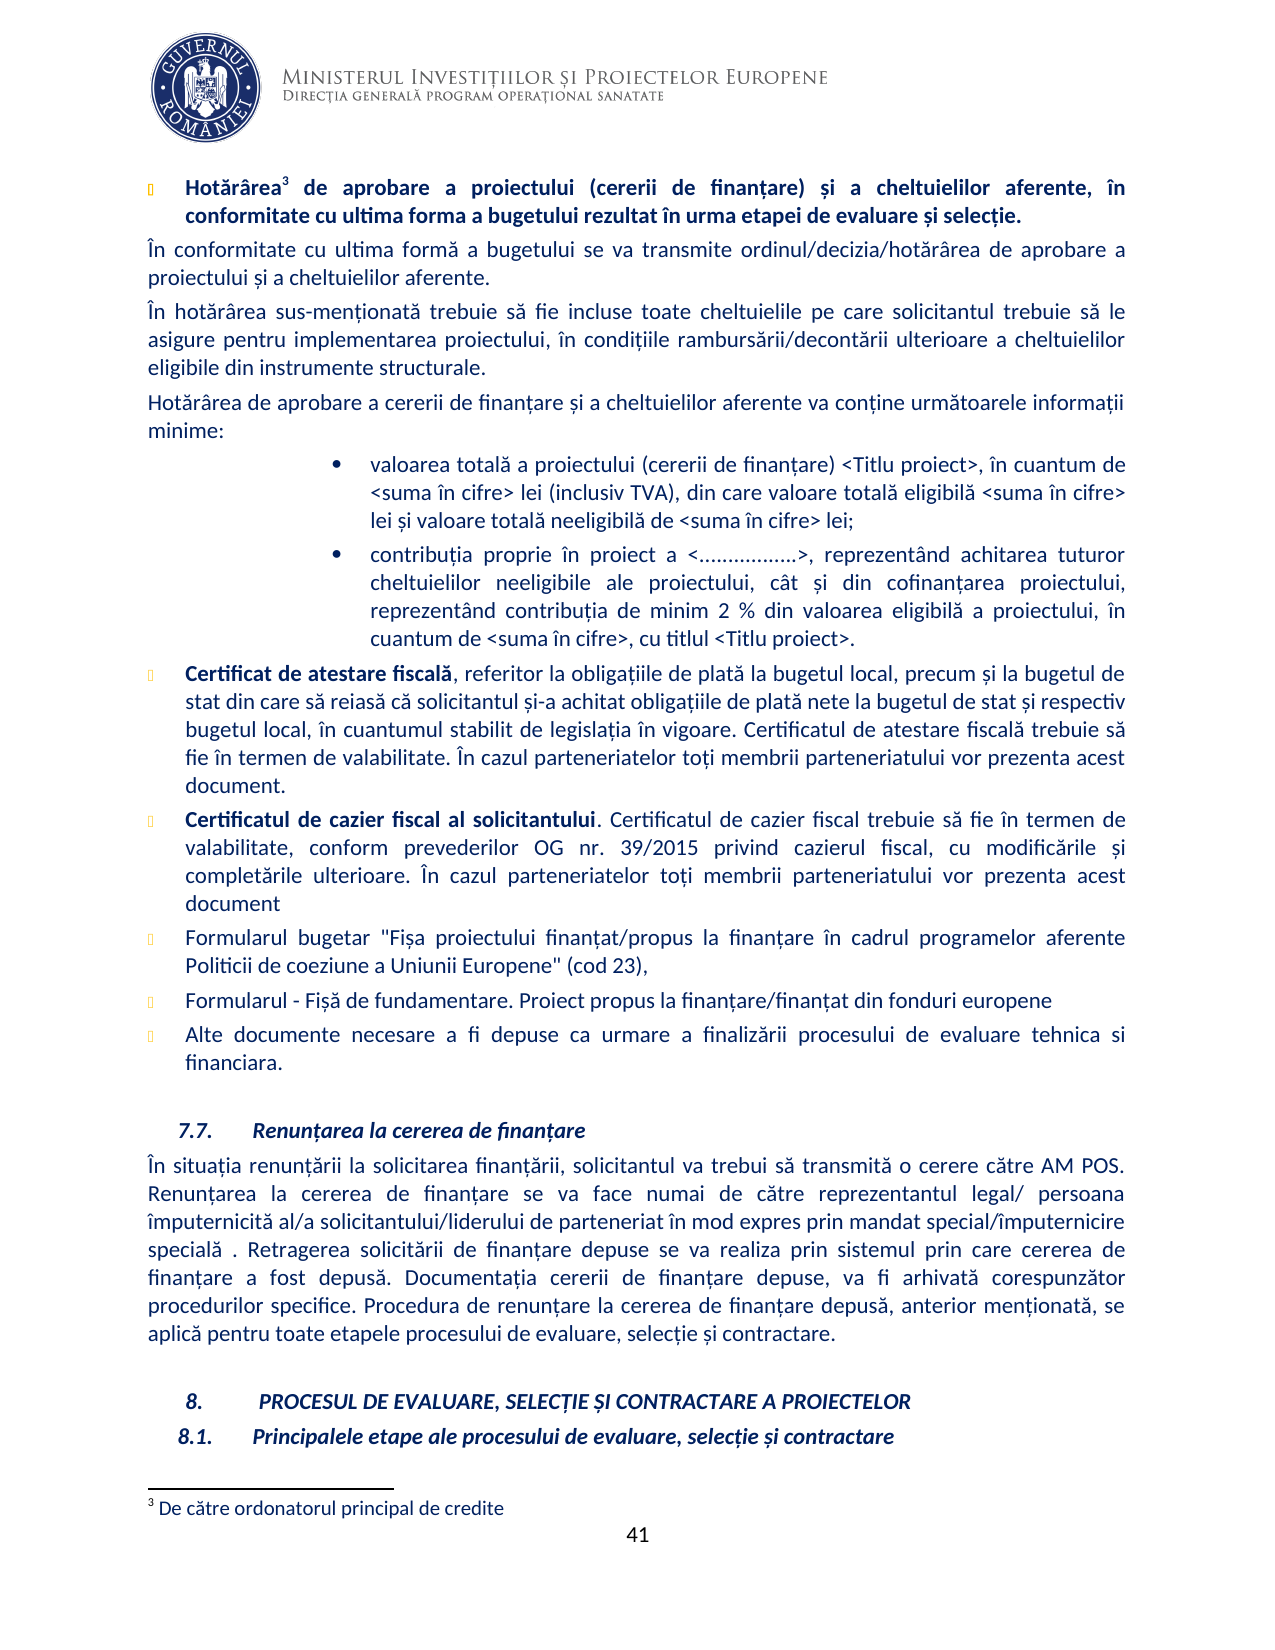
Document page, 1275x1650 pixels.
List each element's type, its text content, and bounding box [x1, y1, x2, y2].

list Alte documente necesare a fi depuse ca urmare a finalizării procesului de evaluare tehnica si financiara. [148, 1020, 1127, 1076]
list Renunțarea la cererea de finanțare [177, 1117, 1127, 1144]
list Hotărârea de aprobare a proiectului (cererii de finanțare) și a cheltuielilor aferente, în conformitate cu ultima forma a bugetului rezultat în urma etapei de evaluare și selecție. [148, 173, 1127, 229]
list Formularul - Fișă de fundamentare. Proiect propus la finanțare/finanțat din fonduri europene [148, 986, 1127, 1014]
list PROCESUL DE EVALUARE, SELECȚIE ȘI CONTRACTARE A PROIECTELOR [185, 1387, 1127, 1416]
text În hotărârea sus-menționată trebuie să fie incluse toate cheltuielile pe care solicitantul trebuie să le asigure pentru implementarea proiectului, în condițiile rambursării/decontării ulterioare a cheltuielilor eligibile din instrumente structurale. [148, 297, 1127, 382]
list Formularul bugetar "Fișa proiectului finanțat/propus la finanțare în cadrul programelor aferente Politicii de coeziune a Uniunii Europene" (cod 23), [148, 923, 1127, 979]
text În situația renunțării la solicitarea finanțării, solicitantul va trebui să transmită o cerere către AM POS. Renunțarea la cererea de finanțare se va face numai de către reprezentantul legal/ persoana împuternicită al/a solicitantului/liderului de parteneriat în mod expres prin mandat special/împuternicire specială . Retragerea solicitării de finanțare depuse se va realiza prin sistemul prin care cererea de finanțare a fost depusă. Documentația cererii de finanțare depuse, va fi arhivată corespunzător procedurilor specifice. Procedura de renunțare la cererea de finanțare depusă, anterior menționată, se aplică pentru toate etapele procesului de evaluare, selecție și contractare. [148, 1151, 1127, 1347]
text În conformitate cu ultima formă a bugetului se va transmite ordinul/decizia/hotărârea de aprobare a proiectului şi a cheltuielilor aferente. [148, 235, 1127, 291]
list Principalele etape ale procesului de evaluare, selecție și contractare [177, 1422, 1127, 1450]
list valoarea totală a proiectului (cererii de finanțare) <Titlu proiect>, în cuantum de <suma în cifre> lei (inclusiv TVA), din care valoare totală eligibilă <suma în cifre> lei şi valoare totală neeligibilă de <suma în cifre> lei; [333, 450, 1127, 534]
list Certificatul de cazier fiscal al solicitantului. Certificatul de cazier fiscal trebuie să fie în termen de valabilitate, conform prevederilor OG nr. 39/2015 privind cazierul fiscal, cu modificările și completările ulterioare. În cazul parteneriatelor toți membrii parteneriatului vor prezenta acest document [148, 805, 1127, 917]
text Hotărârea de aprobare a cererii de finanțare și a cheltuielilor aferente va conține următoarele informații minime: [148, 388, 1127, 444]
list Certificat de atestare fiscală, referitor la obligațiile de plată la bugetul local, precum și la bugetul de stat din care să reiasă că solicitantul și-a achitat obligațiile de plată nete la bugetul de stat și respectiv bugetul local, în cuantumul stabilit de legislația în vigoare. Certificatul de atestare fiscală trebuie să fie în termen de valabilitate. În cazul parteneriatelor toți membrii parteneriatului vor prezenta acest document. [148, 659, 1127, 799]
picture [147, 29, 852, 145]
list contribuția proprie în proiect a <.................>, reprezentând achitarea tuturor cheltuielilor neeligibile ale proiectului, cât și din cofinanțarea proiectului, reprezentând contribuția de minim 2 % din valoarea eligibilă a proiectului, în cuantum de <suma în cifre>, cu titlul <Titlu proiect>. [333, 540, 1127, 652]
